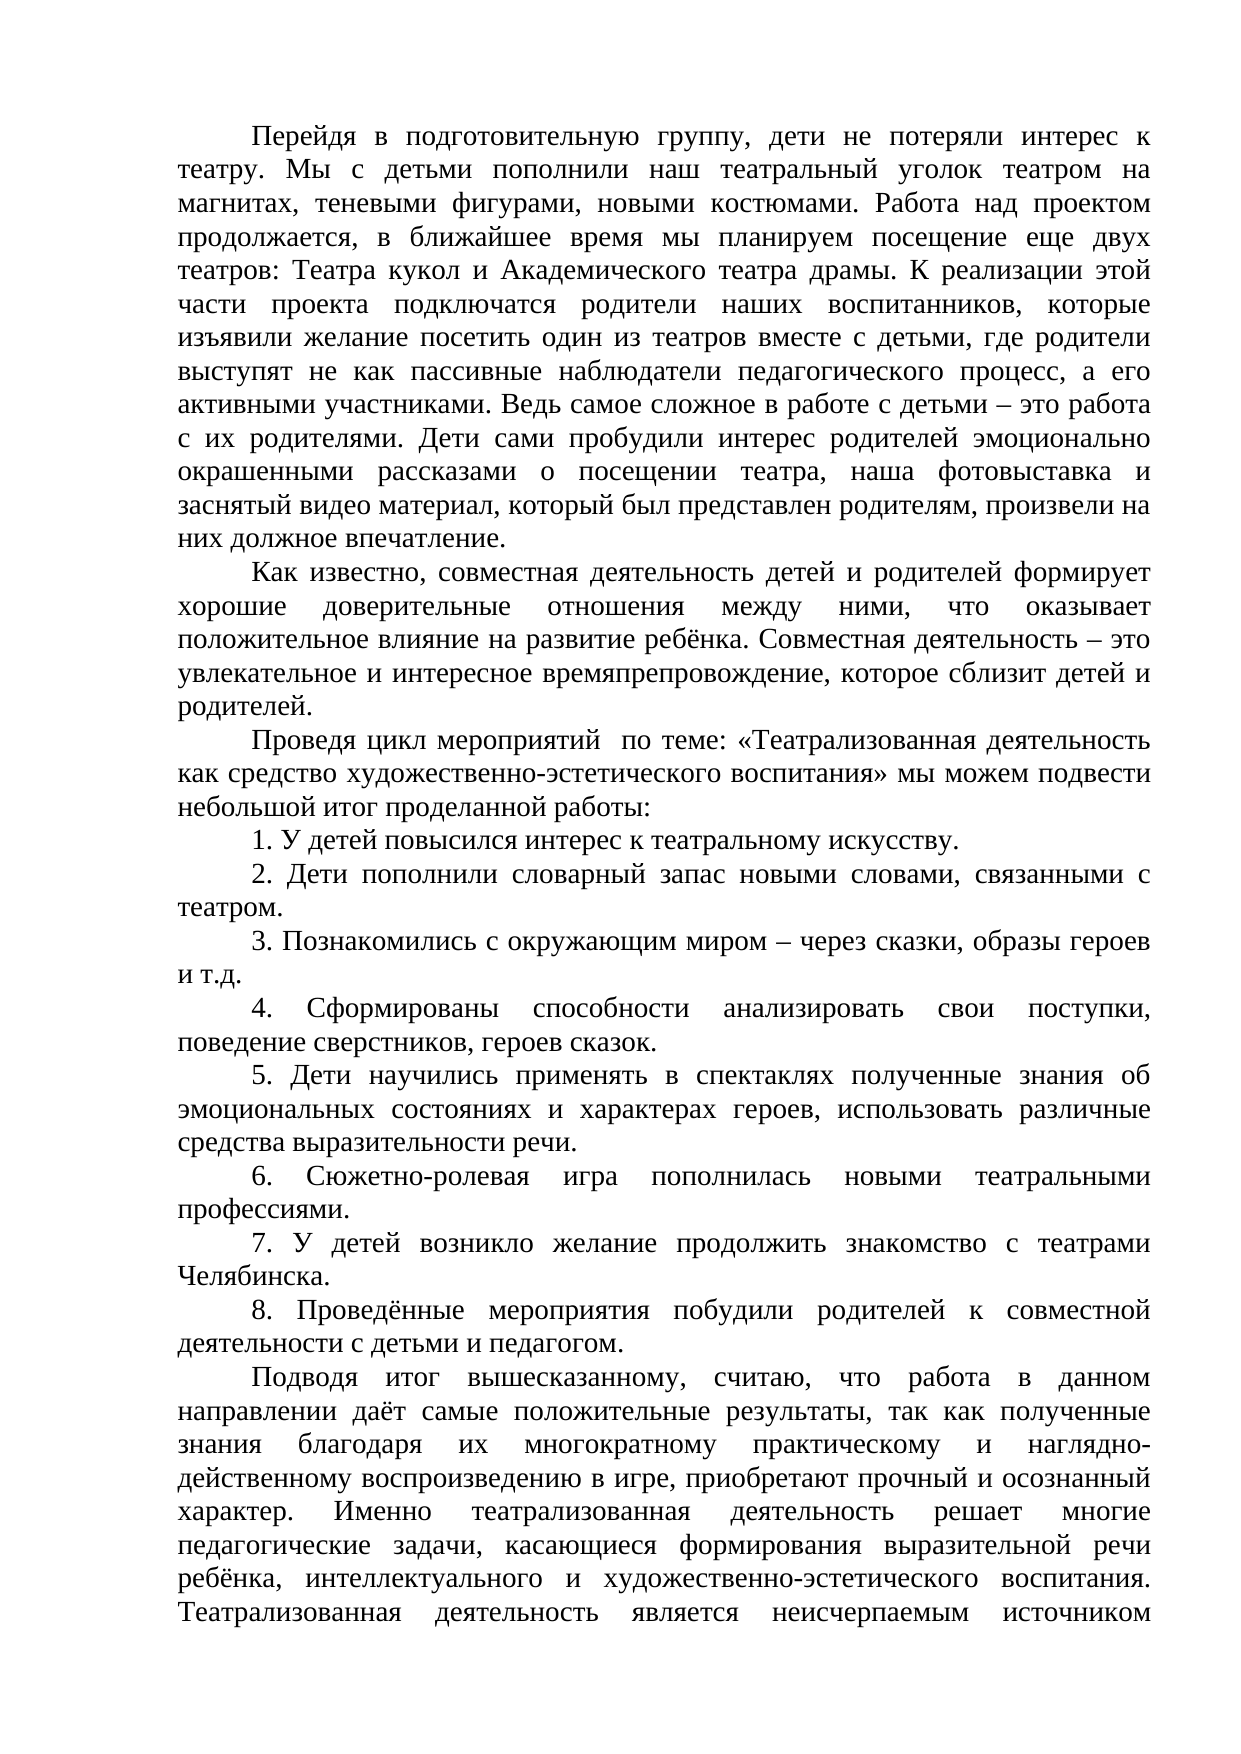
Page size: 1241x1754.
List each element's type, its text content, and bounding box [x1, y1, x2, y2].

text Проведя цикл мероприятий по теме: «Театрализованная деятельность как средство художественно-эстетического воспитания» мы можем подвести небольшой итог проделанной работы: [177, 722, 1152, 822]
text 3. Познакомились с окружающим миром – через сказки, образы героев и т.д. [177, 923, 1152, 990]
text 6. Сюжетно-ролевая игра пополнилась новыми театральными профессиями. [177, 1158, 1152, 1225]
text Как известно, совместная деятельность детей и родителей формирует хорошие доверительные отношения между ними, что оказывает положительное влияние на развитие ребёнка. Совместная деятельность – это увлекательное и интересное времяпрепровождение, которое сблизит детей и родителей. [177, 554, 1152, 722]
text 4. Сформированы способности анализировать свои поступки, поведение сверстников, героев сказок. [177, 990, 1152, 1057]
text 8. Проведённые мероприятия побудили родителей к совместной деятельности с детьми и педагогом. [177, 1292, 1152, 1359]
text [177, 1359, 1152, 1627]
text 7. У детей возникло желание продолжить знакомство с театрами Челябинска. [177, 1225, 1152, 1292]
text Перейдя в подготовительную группу, дети не потеряли интерес к театру. Мы с детьми пополнили наш театральный уголок театром на магнитах, теневыми фигурами, новыми костюмами. Работа над проектом продолжается, в ближайшее время мы планируем посещение еще двух театров: Театра кукол и Академического театра драмы. К реализации этой части проекта подключатся родители наших воспитанников, которые изъявили желание посетить один из театров вместе с детьми, где родители выступят не как пассивные наблюдатели педагогического процесс, а его активными участниками. Ведь самое сложное в работе с детьми – это работа с их родителями. Дети сами пробудили интерес родителей эмоционально окрашенными рассказами о посещении театра, наша фотовыставка и заснятый видео материал, который был представлен родителям, произвели на них должное впечатление. [177, 118, 1152, 554]
text 2. Дети пополнили словарный запас новыми словами, связанными с театром. [177, 856, 1152, 923]
text 5. Дети научились применять в спектаклях полученные знания об эмоциональных состояниях и характерах героев, использовать различные средства выразительности речи. [177, 1057, 1152, 1158]
text 1. У детей повысился интерес к театральному искусству. [177, 822, 1152, 856]
